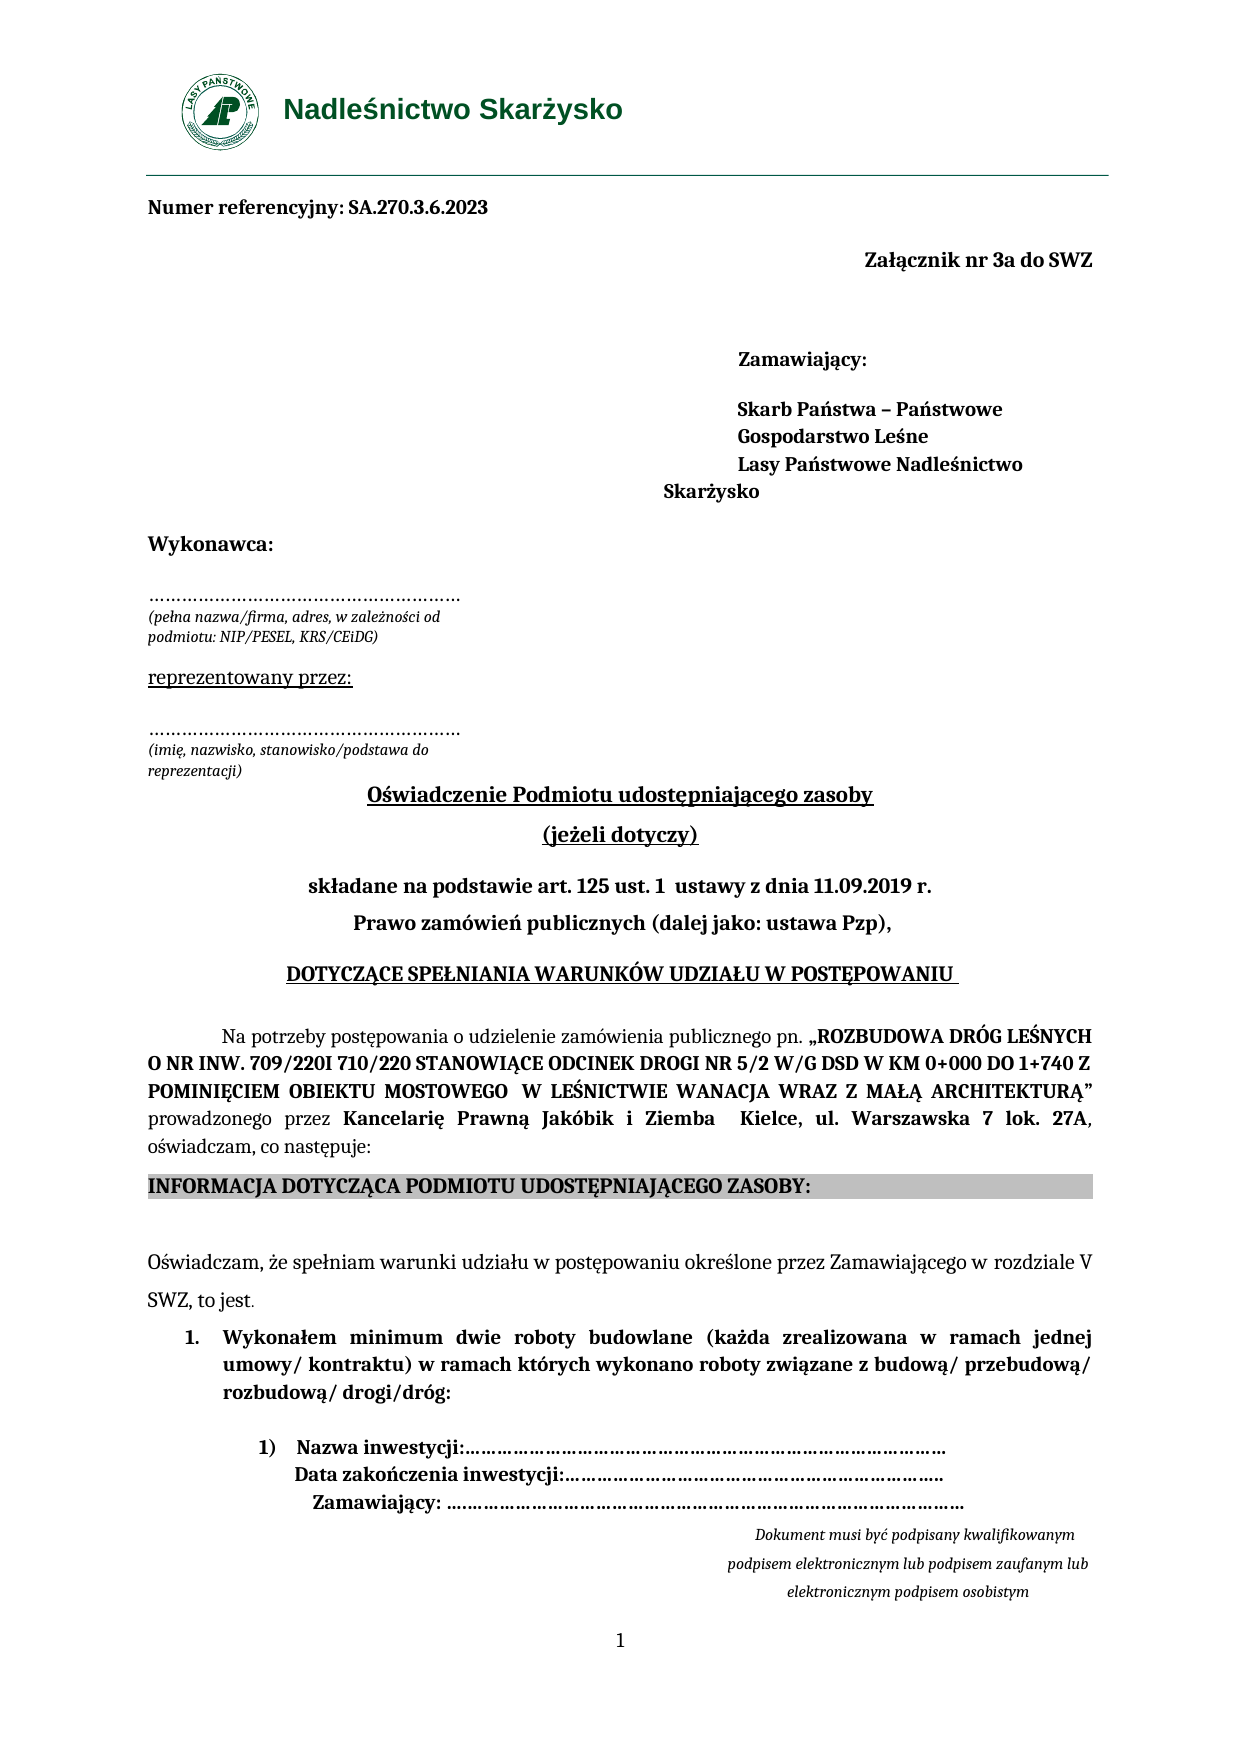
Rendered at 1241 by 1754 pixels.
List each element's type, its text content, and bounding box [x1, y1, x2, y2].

text Oświadczenie Podmiotu udostępniającego zasoby [148, 782, 1093, 808]
text reprezentowany przez: [148, 665, 1093, 690]
text Na potrzeby postępowania o udzielenie zamówienia publicznego pn. „ROZBUDOWA DRÓG LEŚNYCH O NR INW. 709/220I 710/220 STANOWIĄCE ODCINEK DROGI NR 5/2 W/G DSD W KM 0+000 DO 1+740 Z POMINIĘCIEM OBIEKTU MOSTOWEGO W LEŚNICTWIE WANACJA WRAZ Z MAŁĄ ARCHITEKTURĄ” prowadzonego przez Kancelarię Prawną Jakóbik i Ziemba Kielce, ul. Warszawska 7 lok. 27A, oświadczam, co następuje: [148, 1024, 1093, 1158]
text Prawo zamówień publicznych (dalej jako: ustawa Pzp), [148, 911, 1093, 936]
text ………………………………………………… [148, 582, 472, 607]
text INFORMACJA DOTYCZĄCA PODMIOTU UDOSTĘPNIAJĄCEGO ZASOBY: [148, 1174, 1093, 1199]
text składane na podstawie art. 125 ust. 1 ustawy z dnia 11.09.2019 r. [148, 873, 1093, 898]
text ………………………………………………… [148, 715, 472, 741]
text Zamawiający: [738, 348, 1093, 372]
text Wykonawca: [148, 531, 1093, 557]
text Lasy Państwowe Nadleśnictwo Skarżysko [148, 452, 1093, 504]
text Zamawiający: ….………………………………………………………………………………… [148, 1491, 1093, 1514]
text (imię, nazwisko, stanowisko/podstawa do reprezentacji) [148, 741, 472, 780]
text (jeżeli dotyczy) [148, 821, 1093, 848]
text Data zakończenia inwestycji:…………………………………………………………….. [148, 1463, 1093, 1487]
list Wykonałem minimum dwie roboty budowlane (każda zrealizowana w ramach jednej umowy/ kontraktu) w ramach których wykonano roboty związane z budową/ przebudową/ rozbudową/ drogi/dróg: [185, 1326, 1093, 1404]
text Oświadczam, że spełniam warunki udziału w postępowaniu określone przez Zamawiającego w rozdziale V SWZ, to jest. [148, 1250, 1093, 1313]
text DOTYCZĄCE SPEŁNIANIA WARUNKÓW UDZIAŁU W POSTĘPOWANIU [148, 961, 1093, 987]
text Załącznik nr 3a do SWZ [694, 247, 1093, 273]
text (pełna nazwa/firma, adres, w zależności od podmiotu: NIP/PESEL, KRS/CEiDG) [148, 607, 472, 647]
list Nazwa inwestycji:……………………………………………………………………………… [259, 1436, 1093, 1459]
text Skarb Państwa – Państwowe Gospodarstwo Leśne [148, 397, 1093, 449]
